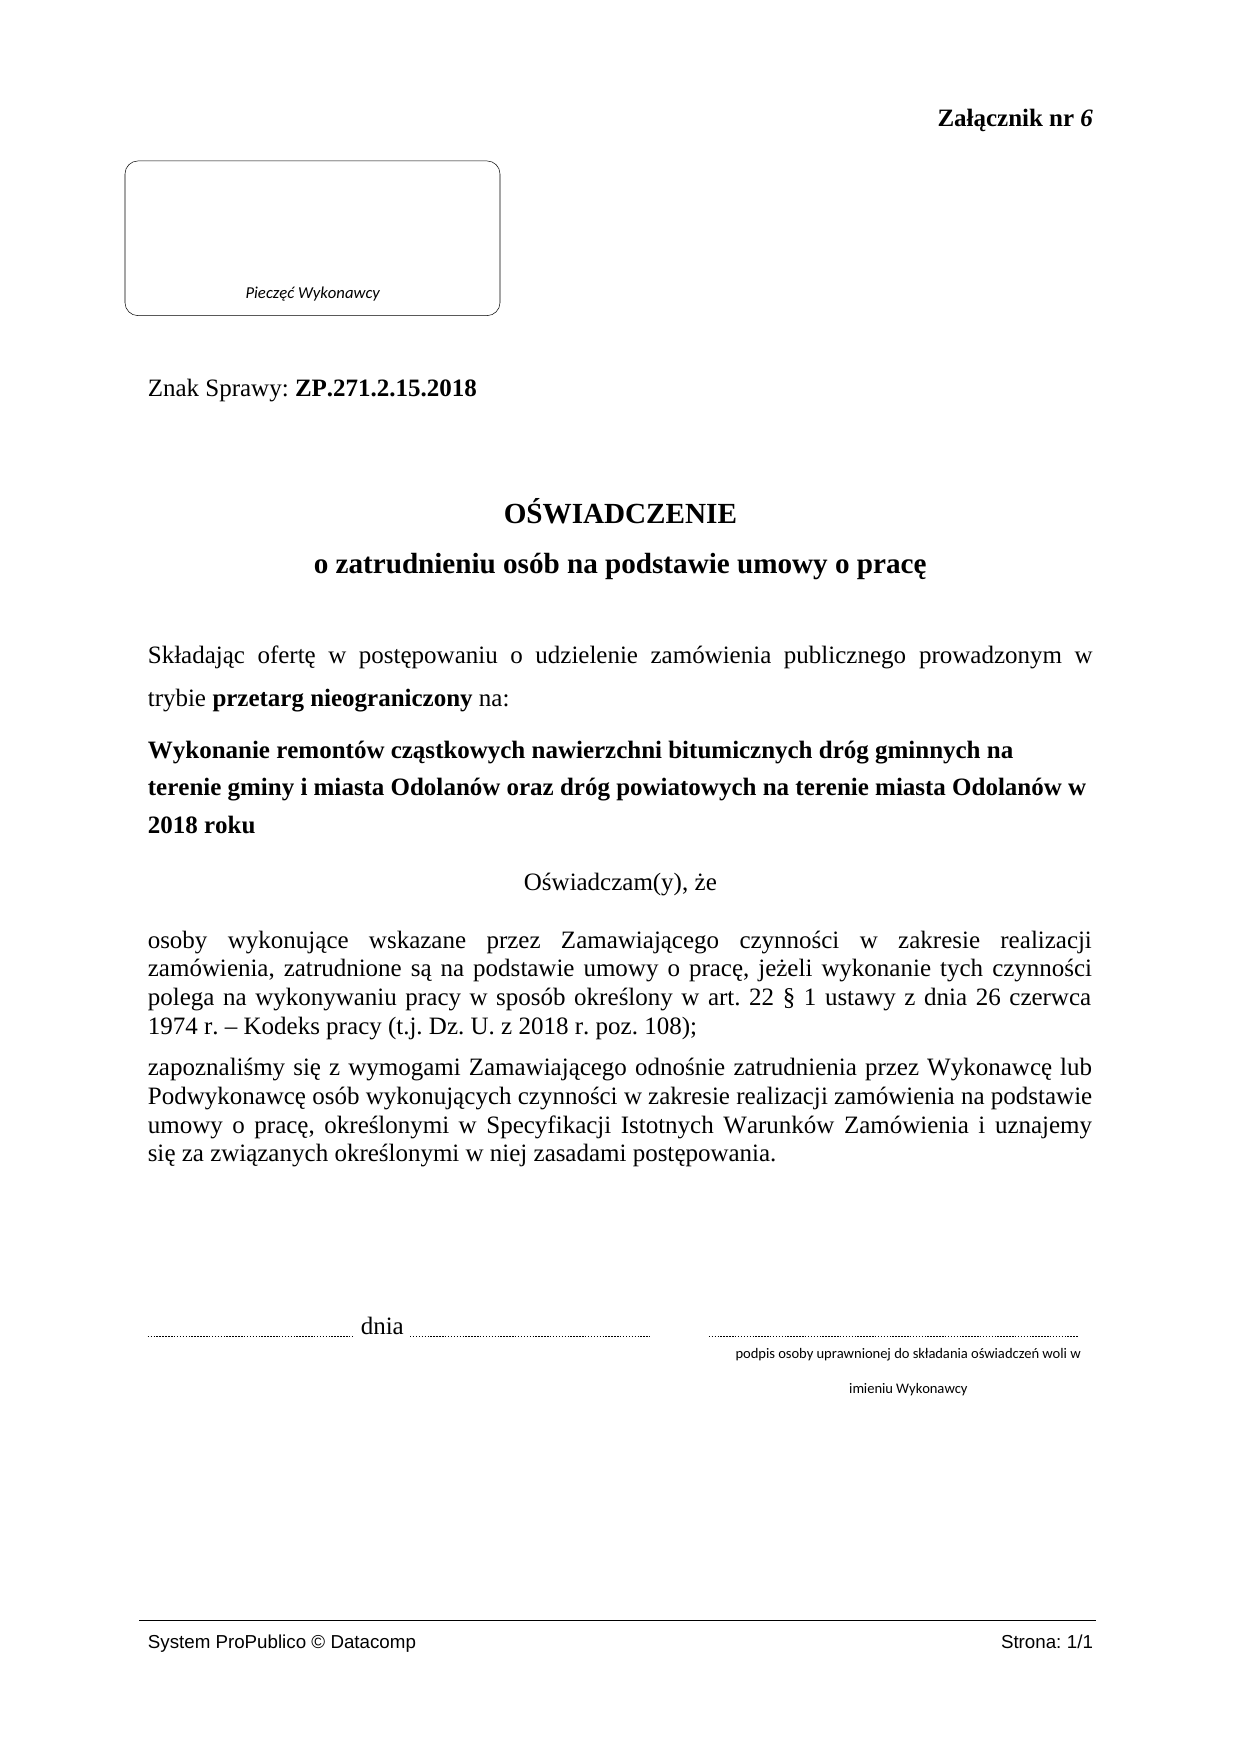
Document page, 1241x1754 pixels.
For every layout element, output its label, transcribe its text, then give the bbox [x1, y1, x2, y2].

text Znak Sprawy: ZP.271.2.15.2018 [148, 373, 1093, 402]
text podpis osoby uprawnionej do składania oświadczeń woli w imieniu Wykonawcy [723, 1344, 1093, 1409]
text zapoznaliśmy się z wymogami Zamawiającego odnośnie zatrudnienia przez Wykonawcę lub Podwykonawcę osób wykonujących czynności w zakresie realizacji zamówienia na podstawie umowy o pracę, określonymi w Specyfikacji Istotnych Warunków Zamówienia i uznajemy się za związanych określonymi w niej zasadami postępowania. [148, 1052, 1093, 1167]
text osoby wykonujące wskazane przez Zamawiającego czynności w zakresie realizacji zamówienia, zatrudnione są na podstawie umowy o pracę, jeżeli wykonanie tych czynności polega na wykonywaniu pracy w sposób określony w art. 22 § 1 ustawy z dnia 26 czerwca 1974 r. – Kodeks pracy (t.j. Dz. U. z 2018 r. poz. 108); [148, 925, 1093, 1040]
text dnia [148, 1311, 1093, 1340]
subtitle Załącznik nr 6 [207, 103, 1093, 132]
text Oświadczam(y), że [148, 867, 1093, 896]
text o zatrudnieniu osób na podstawie umowy o pracę [148, 546, 1093, 580]
text Składając ofertę w postępowaniu o udzielenie zamówienia publicznego prowadzonym w trybie przetarg nieograniczony na: [148, 640, 1093, 712]
text Wykonanie remontów cząstkowych nawierzchni bitumicznych dróg gminnych na terenie gminy i miasta Odolanów oraz dróg powiatowych na terenie miasta Odolanów w 2018 roku [148, 726, 1093, 838]
text OŚWIADCZENIE [148, 496, 1093, 529]
